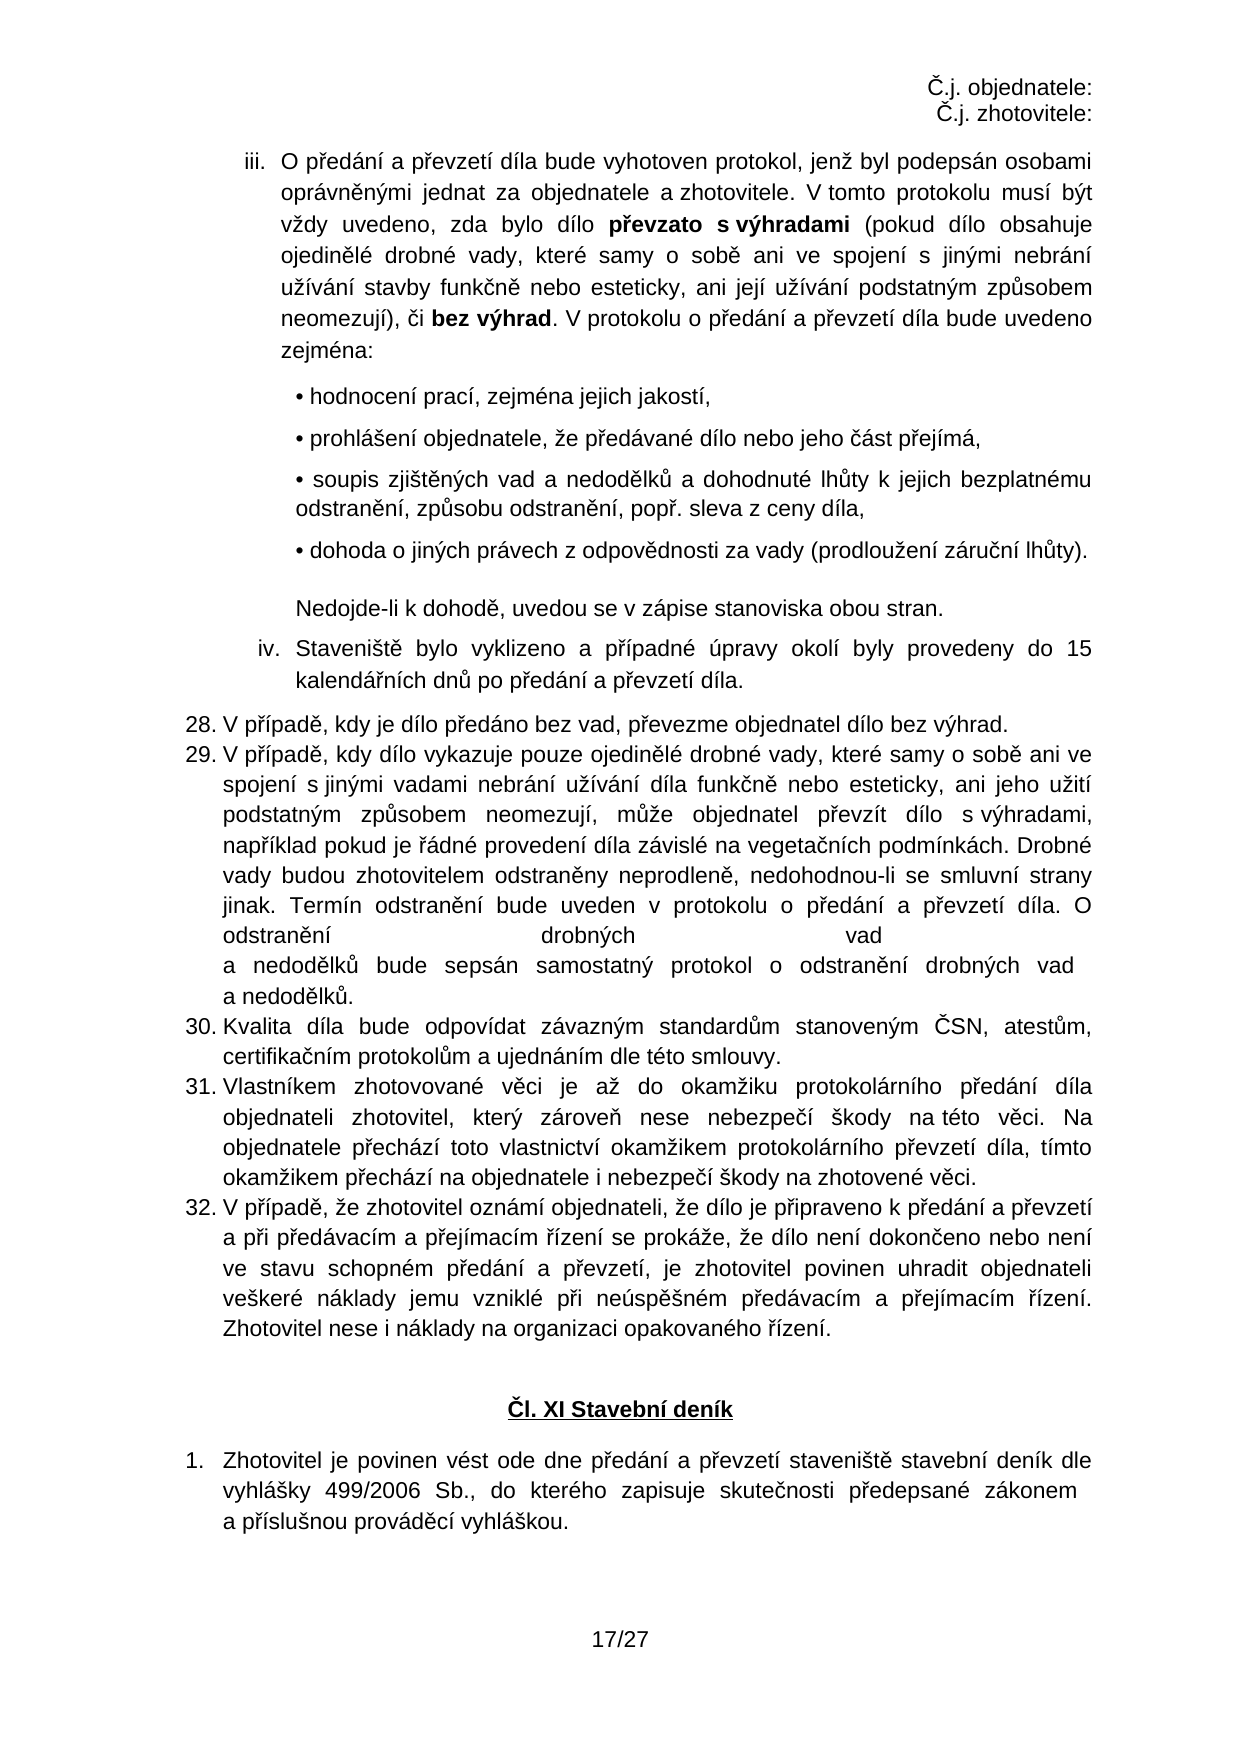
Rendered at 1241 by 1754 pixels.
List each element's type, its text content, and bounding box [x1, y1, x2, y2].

list Vlastníkem zhotovované věci je až do okamžiku protokolárního předání díla objednateli zhotovitel, který zároveň nese nebezpečí škody na této věci. Na objednatele přechází toto vlastnictví okamžikem protokolárního převzetí díla, tímto okamžikem přechází na objednatele i nebezpečí škody na zhotovené věci. [185, 1073, 1093, 1190]
text • soupis zjištěných vad a nedodělků a dohodnuté lhůty k jejich bezplatnému odstranění, způsobu odstranění, popř. sleva z ceny díla, [295, 464, 1093, 523]
list V případě, kdy dílo vykazuje pouze ojedinělé drobné vady, které samy o sobě ani ve spojení s jinými vadami nebrání užívání díla funkčně nebo esteticky, ani jeho užití podstatným způsobem neomezují, může objednatel převzít dílo s výhradami, například pokud je řádné provedení díla závislé na vegetačních podmínkách. Drobné vady budou zhotovitelem odstraněny neprodleně, nedohodnou-li se smluvní strany jinak. Termín odstranění bude uveden v protokolu o předání a převzetí díla. O odstranění drobných vad a nedodělků bude sepsán samostatný protokol o odstranění drobných vad a nedodělků. [185, 741, 1093, 1009]
text • dohoda o jiných právech z odpovědnosti za vady (prodloužení záruční lhůty). [221, 535, 1093, 564]
list O předání a převzetí díla bude vyhotoven protokol, jenž byl podepsán osobami oprávněnými jednat za objednatele a zhotovitele. V tomto protokolu musí být vždy uvedeno, zda bylo dílo převzato s výhradami (pokud dílo obsahuje ojedinělé drobné vady, které samy o sobě ani ve spojení s jinými nebrání užívání stavby funkčně nebo esteticky, ani její užívání podstatným způsobem neomezují), či bez výhrad. V protokolu o předání a převzetí díla bude uvedeno zejména: [266, 148, 1093, 363]
list V případě, že zhotovitel oznámí objednateli, že dílo je připraveno k předání a převzetí a při předávacím a přejímacím řízení se prokáže, že dílo není dokončeno nebo není ve stavu schopném předání a převzetí, je zhotovitel povinen uhradit objednateli veškeré náklady jemu vzniklé při neúspěšném předávacím a přejímacím řízení. Zhotovitel nese i náklady na organizaci opakovaného řízení. [185, 1194, 1093, 1341]
list Staveniště bylo vyklizeno a případné úpravy okolí byly provedeny do 15 kalendářních dnů po předání a převzetí díla. [281, 635, 1093, 693]
text • prohlášení objednatele, že předávané dílo nebo jeho část přejímá, [221, 423, 1093, 452]
list Kvalita díla bude odpovídat závazným standardům stanoveným ČSN, atestům, certifikačním protokolům a ujednáním dle této smlouvy. [185, 1013, 1093, 1069]
list V případě, kdy je dílo předáno bez vad, převezme objednatel dílo bez výhrad. [185, 711, 1093, 737]
text Nedojde-li k dohodě, uvedou se v zápise stanoviska obou stran. [221, 593, 1093, 623]
text Čl. XI Stavební deník [148, 1396, 1093, 1423]
list Zhotovitel je povinen vést ode dne předání a převzetí staveniště stavební deník dle vyhlášky 499/2006 Sb., do kterého zapisuje skutečnosti předepsané zákonem a příslušnou prováděcí vyhláškou. [185, 1447, 1093, 1534]
text • hodnocení prací, zejména jejich jakostí, [221, 381, 1093, 410]
